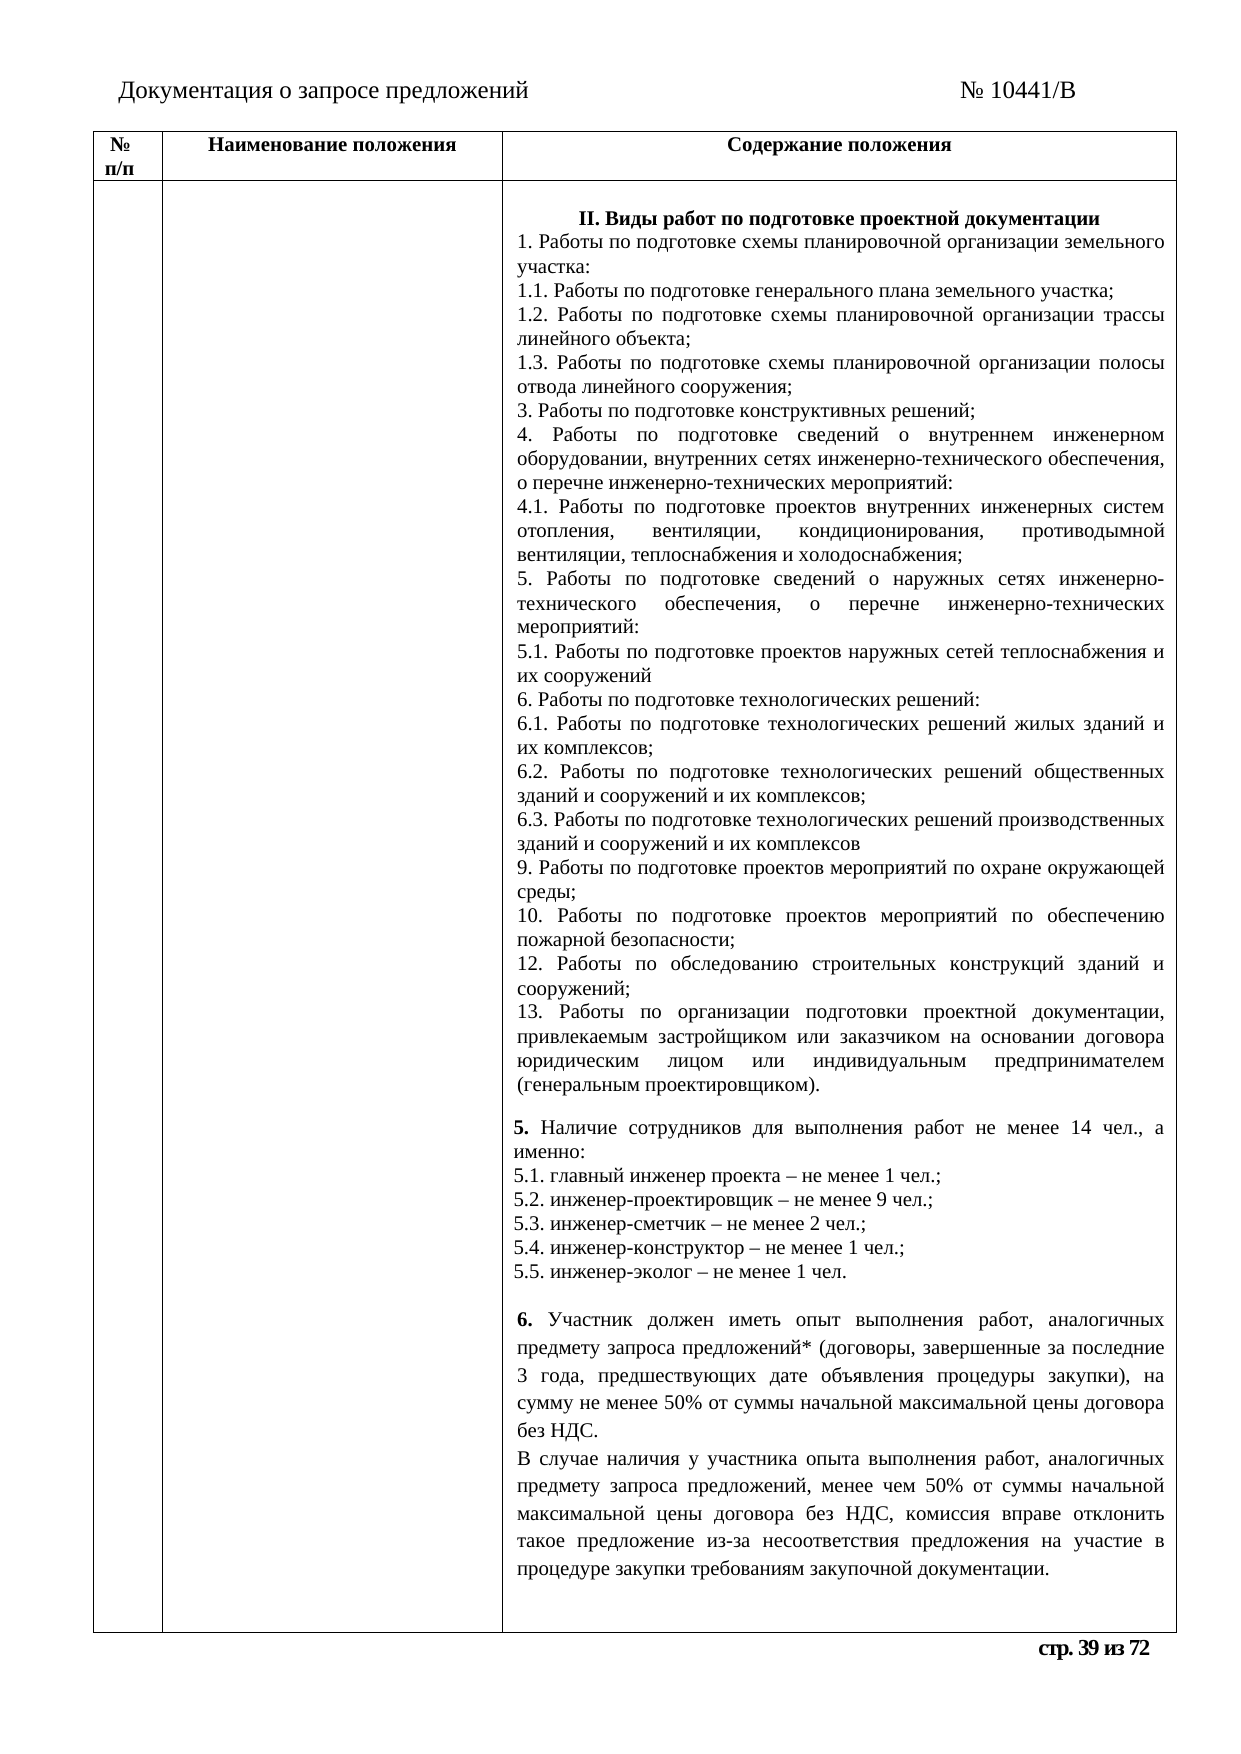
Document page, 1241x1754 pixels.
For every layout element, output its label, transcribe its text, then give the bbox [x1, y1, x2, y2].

table_header Наименование положения [163, 132, 502, 180]
table_header № п/п [94, 132, 162, 180]
table_cell [94, 181, 162, 1632]
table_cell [163, 181, 502, 1632]
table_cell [503, 181, 1176, 1632]
table_header Содержание положения [503, 132, 1176, 180]
